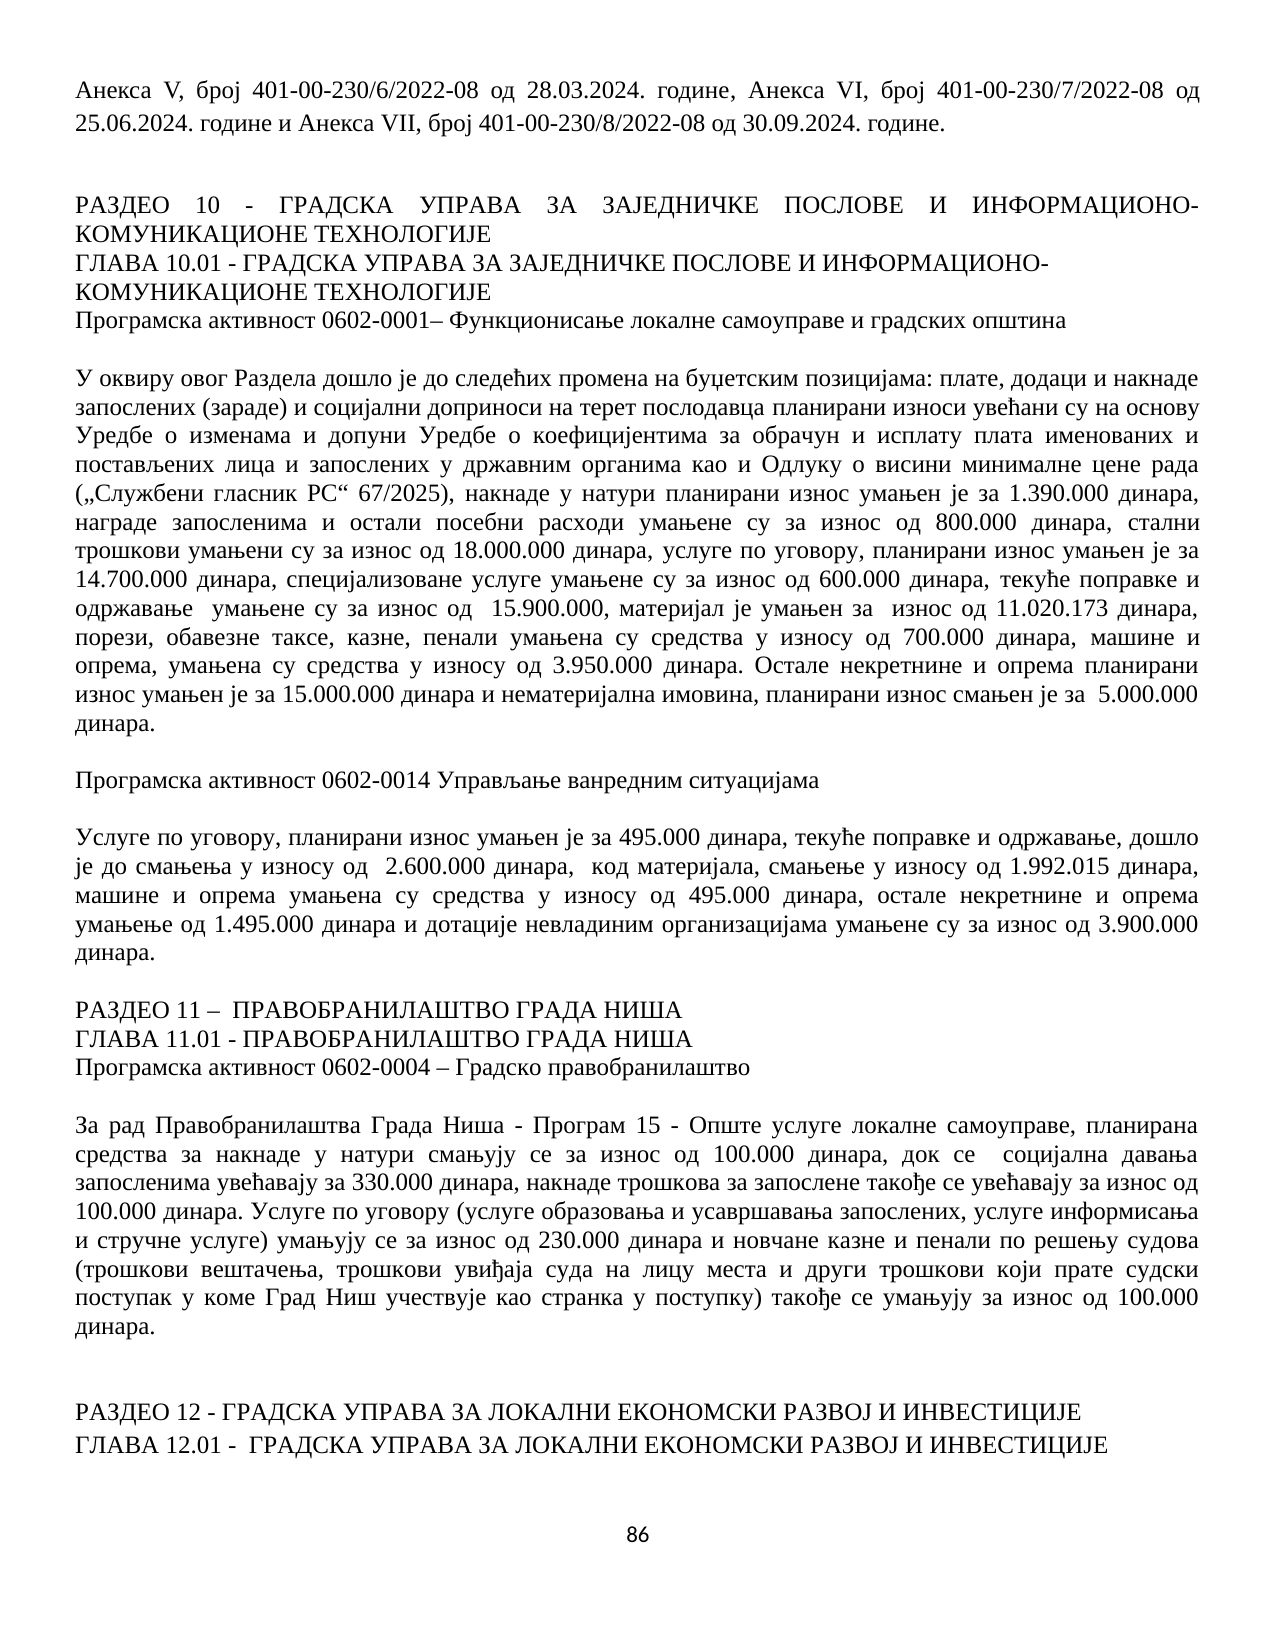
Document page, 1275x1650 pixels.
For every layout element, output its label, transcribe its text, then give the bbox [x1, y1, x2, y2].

text РАЗДЕО 11 – ПРАВОБРАНИЛАШТВО ГРАДА НИША [75, 995, 1200, 1024]
text Програмска активност 0602-0014 Управљање ванредним ситуацијама [75, 765, 1200, 794]
text Програмска активност 0602-0004 – Градско правобранилаштво [75, 1052, 1200, 1081]
text РАЗДЕО 12 - ГРАДСКА УПРАВА ЗА ЛОКАЛНИ ЕКОНОМСКИ РАЗВОЈ И ИНВЕСТИЦИЈЕ [75, 1397, 1200, 1426]
text Програмска активност 0602-0001– Функционисање локалне самоуправе и градских општина [75, 306, 1200, 334]
text За рад Правобранилаштва Града Ниша - Програм 15 - Опште услуге локалне самоуправе, планирана средства за накнаде у натури смањују се за износ од 100.000 динара, док се социјална давања запосленима увећавају за 330.000 динара, накнаде трошкова за запослене такође се увећавају за износ од 100.000 динара. Услуге по уговору (услуге образовања и усавршавања запослених, услуге информисања и стручне услуге) умањују се за износ од 230.000 динара и новчане казне и пенали по решењу судова (трошкови вештачења, трошкови увиђаја суда на лицу места и други трошкови који прате судски поступак у коме Град Ниш учествује као странка у поступку) такође се умањују за износ од 100.000 динара. [75, 1110, 1200, 1340]
text ГЛАВА 11.01 - ПРАВОБРАНИЛАШТВО ГРАДА НИША [75, 1024, 1200, 1052]
text У оквиру овог Раздела дошло је до следећих промена на буџетским позицијама: плате, додаци и накнаде запослених (зараде) и социјални доприноси на терет послодавца планирани износи увећани су на основу Уредбе о изменама и допуни Уредбе о коефицијентима за обрачун и исплату плата именованих и постављених лица и запослених у државним органима као и Одлуку о висини минималне цене рада („Службени гласник РС“ 67/2025), накнаде у натури планирани износ умањен је за 1.390.000 динара, награде запосленима и остали посебни расходи умањене су за износ од 800.000 динара, стални трошкови умањени су за износ од 18.000.000 динара, услуге по уговору, планирани износ умањен је за 14.700.000 динара, специјализоване услуге умањене су за износ од 600.000 динара, текуће поправке и одржавање умањене су за износ од 15.900.000, материјал је умањен за износ од 11.020.173 динара, порези, обавезне таксе, казне, пенали умањена су средства у износу од 700.000 динара, машине и опрема, умањена су средства у износу од 3.950.000 динара. Остале некретнине и опрема планирани износ умањен је за 15.000.000 динара и нематеријална имовина, планирани износ смањен је за 5.000.000 динара. [75, 363, 1200, 737]
text РАЗДЕО 10 - ГРАДСКА УПРАВА ЗА ЗАЈЕДНИЧКЕ ПОСЛОВЕ И ИНФОРМАЦИОНО-КОМУНИКАЦИОНЕ ТЕХНОЛОГИЈЕ [75, 191, 1200, 248]
text Услуге по уговору, планирани износ умањен је за 495.000 динара, текуће поправке и одржавање, дошло је до смањења у износу од 2.600.000 динара, код материјала, смањење у износу од 1.992.015 динара, машине и опрема умањена су средства у износу од 495.000 динара, остале некретнине и опрема умањење од 1.495.000 динара и дотације невладиним организацијама умањене су за износ од 3.900.000 динара. [75, 822, 1200, 966]
text ГЛАВА 10.01 - ГРАДСКА УПРАВА ЗА ЗАЈЕДНИЧКЕ ПОСЛОВЕ И ИНФОРМАЦИОНО-КОМУНИКАЦИОНЕ ТЕХНОЛОГИЈЕ [75, 248, 1200, 306]
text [75, 75, 1200, 137]
text ГЛАВА 12.01 - ГРАДСКА УПРАВА ЗА ЛОКАЛНИ ЕКОНОМСКИ РАЗВОЈ И ИНВЕСТИЦИЈЕ [75, 1430, 1200, 1459]
